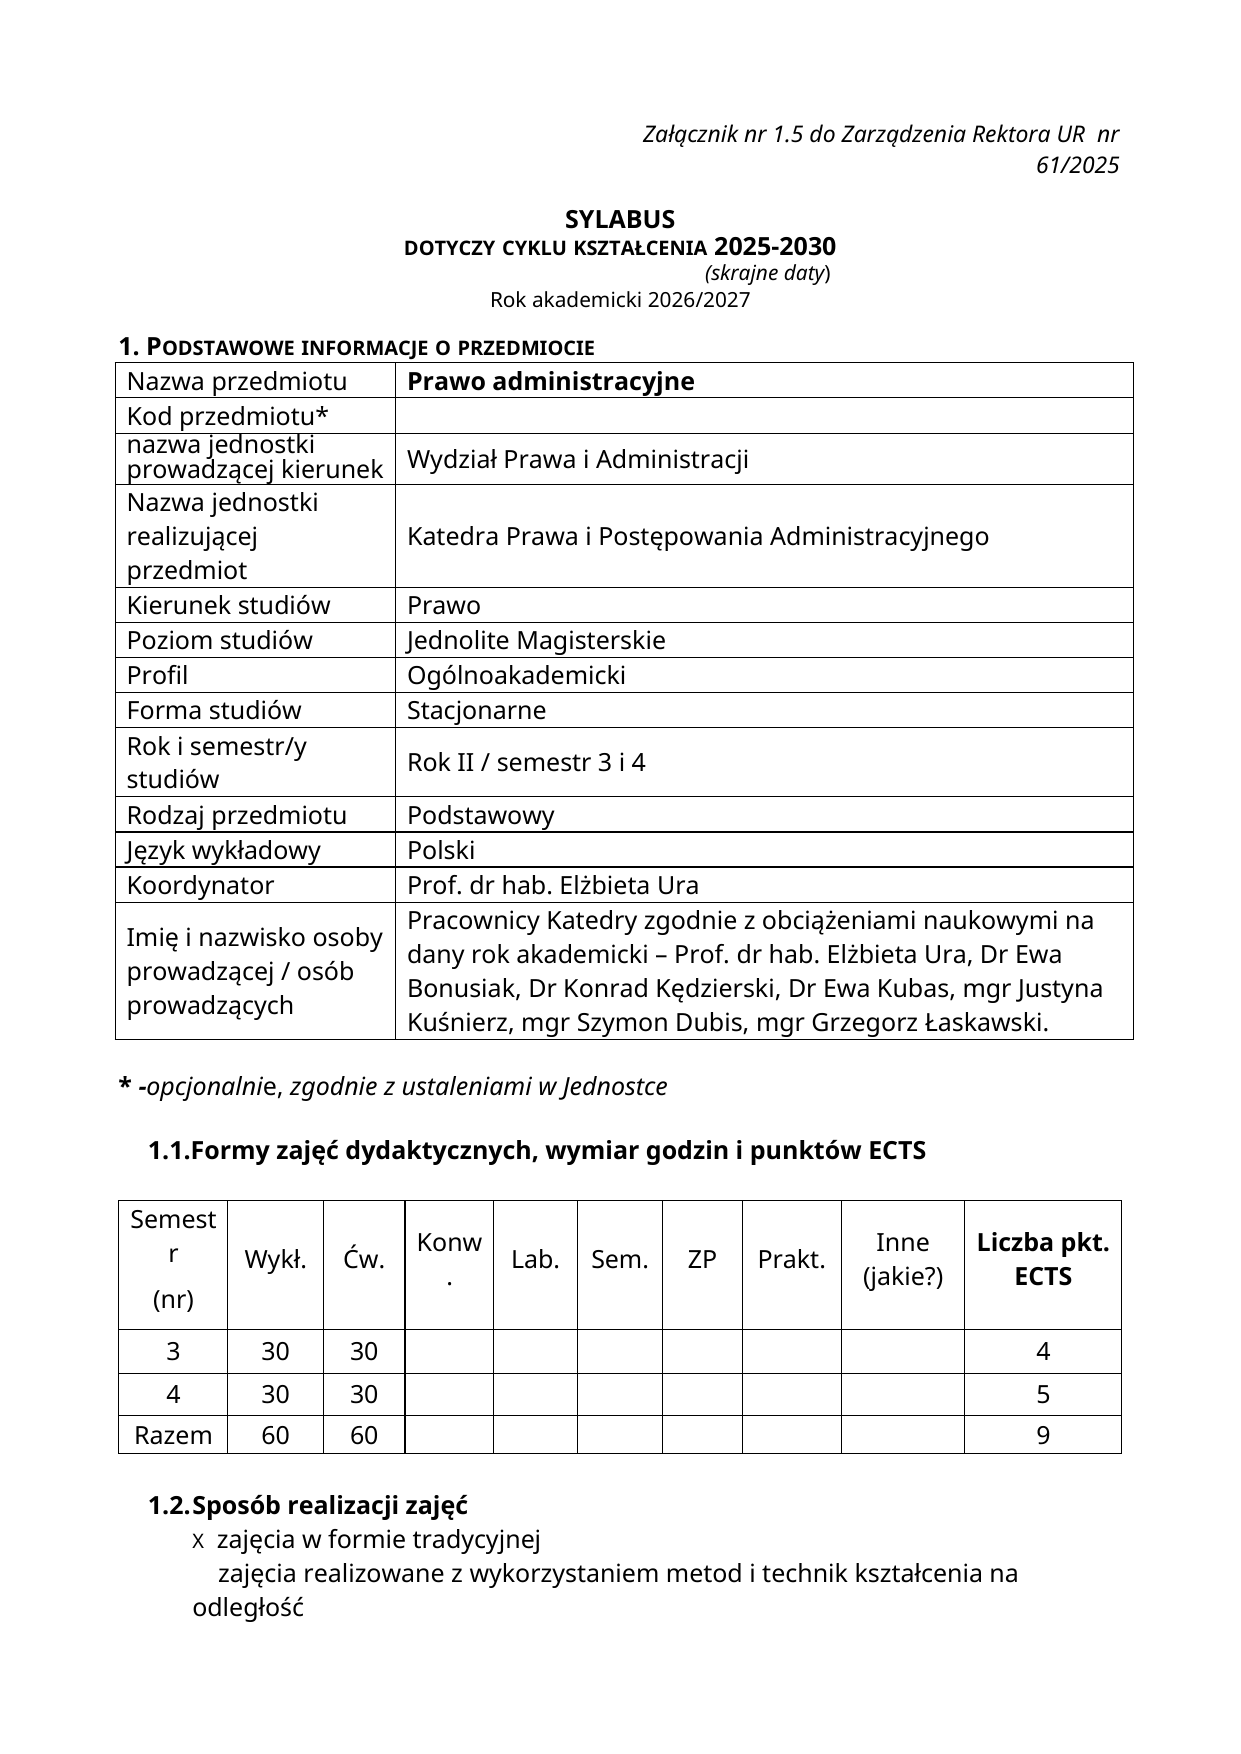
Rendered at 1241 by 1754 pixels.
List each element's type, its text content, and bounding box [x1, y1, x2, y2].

table_cell 5 [965, 1374, 1121, 1415]
table_cell Wydział Prawa i Administracji [396, 434, 1133, 483]
text 1. Podstawowe informacje o przedmiocie [118, 328, 1122, 362]
table_cell [494, 1416, 577, 1453]
table_cell [743, 1374, 841, 1415]
table_cell 30 [228, 1374, 323, 1415]
table_header Sem. [578, 1201, 662, 1329]
table_cell [743, 1416, 841, 1453]
table_cell Prawo [396, 588, 1133, 622]
table_cell Kierunek studiów [116, 588, 395, 622]
table_cell Jednolite Magisterskie [396, 623, 1133, 657]
table_cell [406, 1374, 493, 1415]
table_cell [842, 1416, 964, 1453]
table_cell Poziom studiów [116, 623, 395, 657]
table_cell Razem [119, 1416, 227, 1453]
text zajęcia realizowane z wykorzystaniem metod i technik kształcenia na odległość [192, 1556, 1122, 1624]
table_cell [406, 1416, 493, 1453]
table_header Prawo administracyjne [396, 363, 1133, 397]
table_cell [663, 1330, 742, 1372]
table_cell [578, 1416, 662, 1453]
table_cell Katedra Prawa i Postępowania Administracyjnego [396, 485, 1133, 587]
table_cell 60 [324, 1416, 404, 1453]
table_header Nazwa przedmiotu [116, 363, 395, 397]
table_header Inne (jakie?) [842, 1201, 964, 1329]
table_cell nazwa jednostki prowadzącej kierunek [116, 434, 395, 483]
text Załącznik nr 1.5 do Zarządzenia Rektora UR nr 61/2025 [118, 118, 1122, 181]
table_cell 30 [228, 1330, 323, 1372]
table_cell [494, 1330, 577, 1372]
table_cell Rok II / semestr 3 i 4 [396, 728, 1133, 796]
table_cell [663, 1416, 742, 1453]
text SYLABUS [118, 201, 1122, 236]
table_cell Nazwa jednostki realizującej przedmiot [116, 485, 395, 587]
table_cell [494, 1374, 577, 1415]
table_cell [743, 1330, 841, 1372]
table_cell [842, 1374, 964, 1415]
table_header Semestr (nr) [119, 1201, 227, 1329]
table_cell [842, 1330, 964, 1372]
table_cell 30 [324, 1374, 404, 1415]
table_cell 30 [324, 1330, 404, 1372]
text * -opcjonalnie, zgodnie z ustaleniami w Jednostce [118, 1069, 1122, 1103]
table_cell Kod przedmiotu* [116, 398, 395, 432]
text (skrajne daty) [339, 261, 1122, 286]
table_cell Koordynator [116, 868, 395, 902]
table_cell 9 [965, 1416, 1121, 1453]
table_cell 60 [228, 1416, 323, 1453]
table_cell Polski [396, 833, 1133, 866]
text 1.1.Formy zajęć dydaktycznych, wymiar godzin i punktów ECTS [148, 1132, 1122, 1166]
table_cell Stacjonarne [396, 693, 1133, 727]
text 1.2. Sposób realizacji zajęć [148, 1488, 1122, 1522]
table_cell Forma studiów [116, 693, 395, 727]
text dotyczy cyklu kształcenia 2025-2030 [118, 236, 1122, 261]
table_cell 4 [965, 1330, 1121, 1372]
table_header Lab. [494, 1201, 577, 1329]
table_header Wykł. [228, 1201, 323, 1329]
table_cell Prof. dr hab. Elżbieta Ura [396, 868, 1133, 902]
table_cell Imię i nazwisko osoby prowadzącej / osób prowadzących [116, 903, 395, 1039]
text x zajęcia w formie tradycyjnej [192, 1522, 1122, 1556]
table_cell [578, 1374, 662, 1415]
table_cell Ogólnoakademicki [396, 658, 1133, 692]
text Rok akademicki 2026/2027 [118, 286, 1122, 314]
table_header Ćw. [324, 1201, 404, 1329]
table_cell Rodzaj przedmiotu [116, 797, 395, 831]
table_header Prakt. [743, 1201, 841, 1329]
table_header ZP [663, 1201, 742, 1329]
table_cell Rok i semestr/y studiów [116, 728, 395, 796]
table_header Liczba pkt. ECTS [965, 1201, 1121, 1329]
table_cell [396, 398, 1133, 432]
table_cell Profil [116, 658, 395, 692]
table_cell Podstawowy [396, 797, 1133, 831]
table_cell 4 [119, 1374, 227, 1415]
table_header Konw. [406, 1201, 493, 1329]
table_cell 3 [119, 1330, 227, 1372]
table_cell [578, 1330, 662, 1372]
table_cell [663, 1374, 742, 1415]
table_cell Pracownicy Katedry zgodnie z obciążeniami naukowymi na dany rok akademicki – Prof. dr hab. Elżbieta Ura, Dr Ewa Bonusiak, Dr Konrad Kędzierski, Dr Ewa Kubas, mgr Justyna Kuśnierz, mgr Szymon Dubis, mgr Grzegorz Łaskawski. [396, 903, 1133, 1039]
table_cell Język wykładowy [116, 833, 395, 866]
table_cell [406, 1330, 493, 1372]
